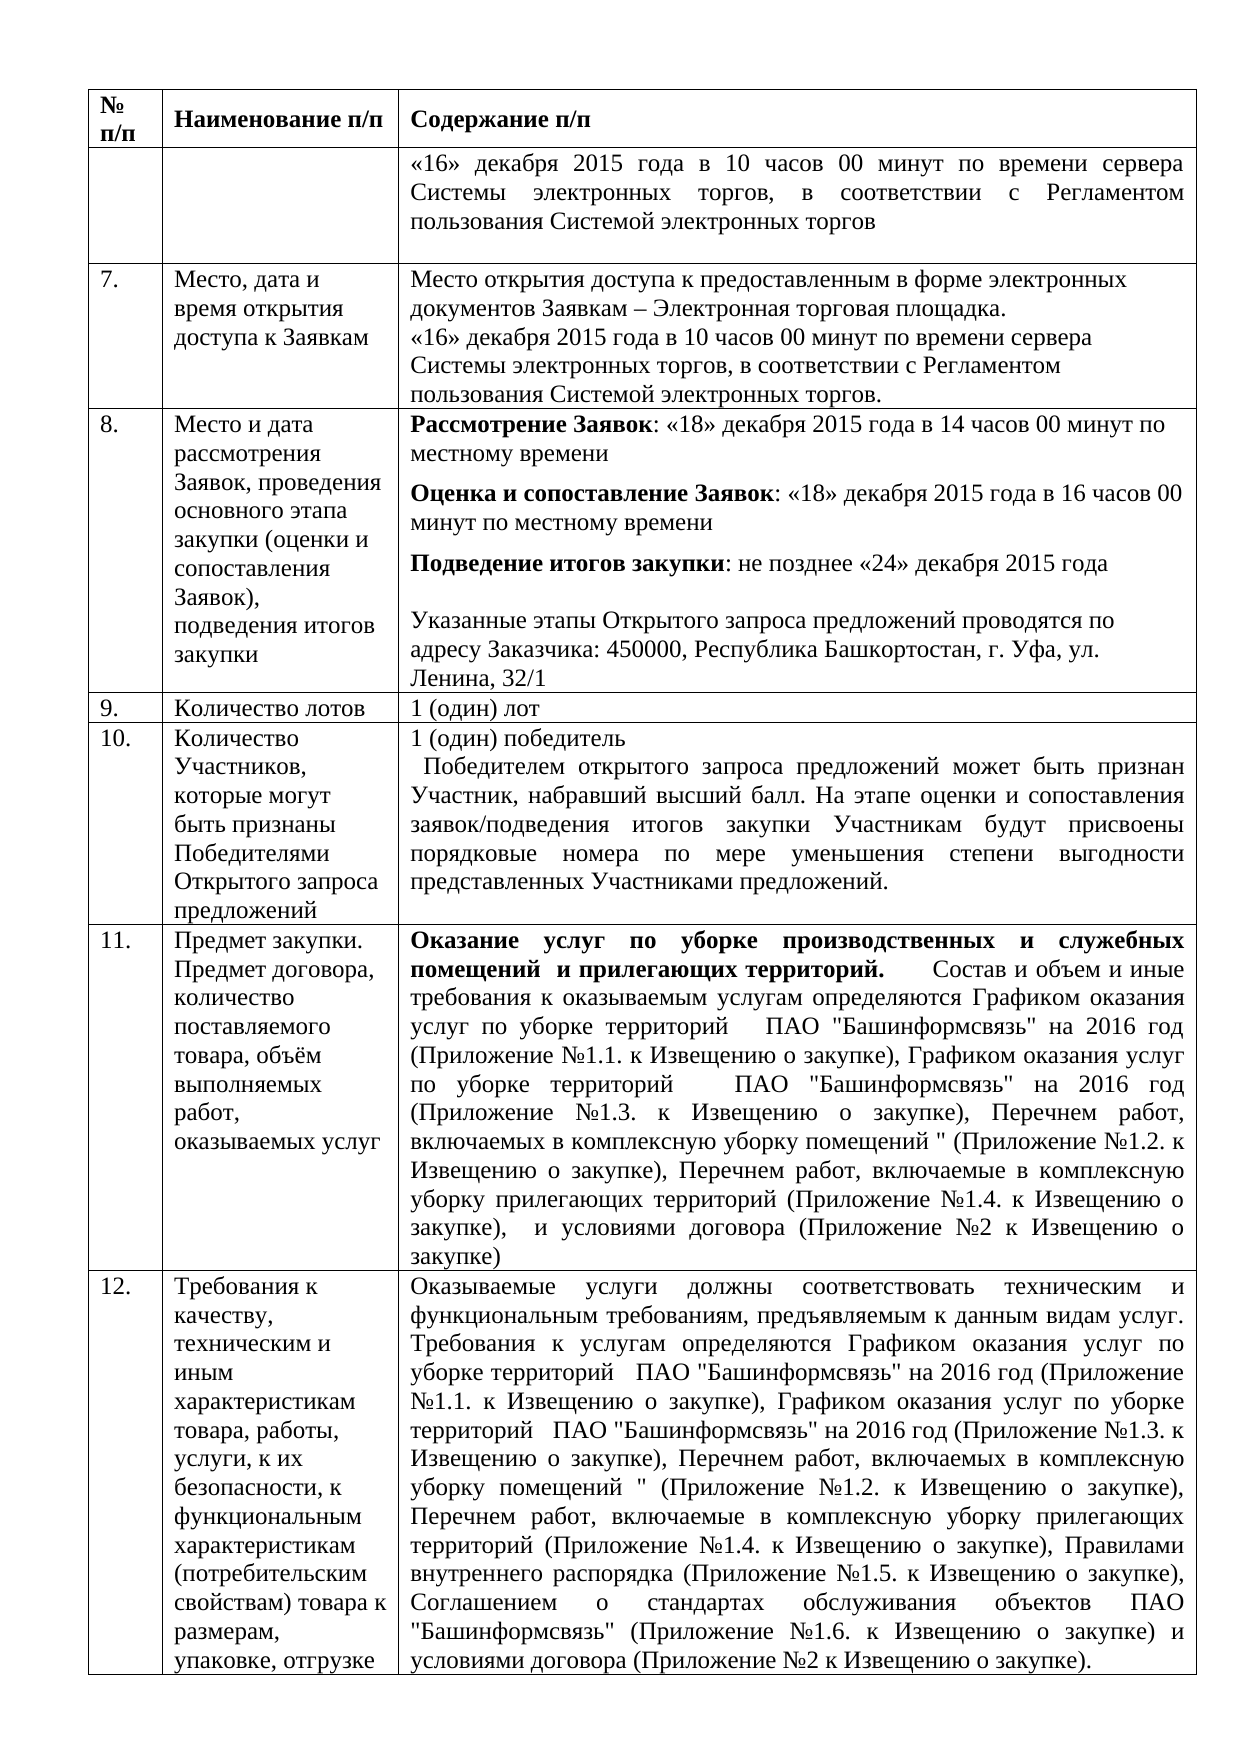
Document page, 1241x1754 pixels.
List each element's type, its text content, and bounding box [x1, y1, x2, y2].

table_cell Предмет закупки. Предмет договора, количество поставляемого товара, объём выполняемых работ, оказываемых услуг [163, 925, 398, 1270]
table_cell Место, дата и время открытия доступа к Заявкам [163, 264, 398, 408]
table_cell [89, 723, 162, 924]
table_cell Количество лотов [163, 693, 398, 722]
table_cell Место открытия доступа к предоставленным в форме электронных документов Заявкам – Электронная торговая площадка. «16» декабря 2015 года в 10 часов 00 минут по времени сервера Системы электронных торгов, в соответствии с Регламентом пользования Системой электронных торгов. [399, 264, 1196, 408]
table_cell [89, 264, 162, 408]
table_header № п/п [89, 90, 162, 147]
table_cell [399, 148, 1196, 263]
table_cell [163, 148, 398, 263]
table_cell Количество Участников, которые могут быть признаны Победителями Открытого запроса предложений [163, 723, 398, 924]
table_cell [89, 409, 162, 692]
table_cell Оказание услуг по уборке производственных и служебных помещений и прилегающих территорий. Состав и объем и иные требования к оказываемым услугам определяются Графиком оказания услуг по уборке территорий ПАО "Башинформсвязь" на 2016 год (Приложение №1.1. к Извещению о закупке), Графиком оказания услуг по уборке территорий ПАО "Башинформсвязь" на 2016 год (Приложение №1.3. к Извещению о закупке), Перечнем работ, включаемых в комплексную уборку помещений " (Приложение №1.2. к Извещению о закупке), Перечнем работ, включаемые в комплексную уборку прилегающих территорий (Приложение №1.4. к Извещению о закупке), и условиями договора (Приложение №2 к Извещению о закупке) [399, 925, 1196, 1270]
table_cell [89, 1271, 162, 1673]
table_cell Рассмотрение Заявок: «18» декабря 2015 года в 14 часов 00 минут по местному времени Оценка и сопоставление Заявок: «18» декабря 2015 года в 16 часов 00 минут по местному времени Подведение итогов закупки: не позднее «24» декабря 2015 года Указанные этапы Открытого запроса предложений проводятся по адресу Заказчика: 450000, Республика Башкортостан, г. Уфа, ул. Ленина, 32/1 [399, 409, 1196, 692]
table_header Содержание п/п [399, 90, 1196, 147]
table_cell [399, 1271, 1196, 1673]
table_header Наименование п/п [163, 90, 398, 147]
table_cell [163, 1271, 398, 1673]
table_cell 1 (один) лот [399, 693, 1196, 722]
table_cell [89, 693, 162, 722]
table_cell [89, 148, 162, 263]
table_cell [89, 925, 162, 1270]
table_cell Место и дата рассмотрения Заявок, проведения основного этапа закупки (оценки и сопоставления Заявок), подведения итогов закупки [163, 409, 398, 692]
table_cell 1 (один) победитель Победителем открытого запроса предложений может быть признан Участник, набравший высший балл. На этапе оценки и сопоставления заявок/подведения итогов закупки Участникам будут присвоены порядковые номера по мере уменьшения степени выгодности представленных Участниками предложений. [399, 723, 1196, 924]
